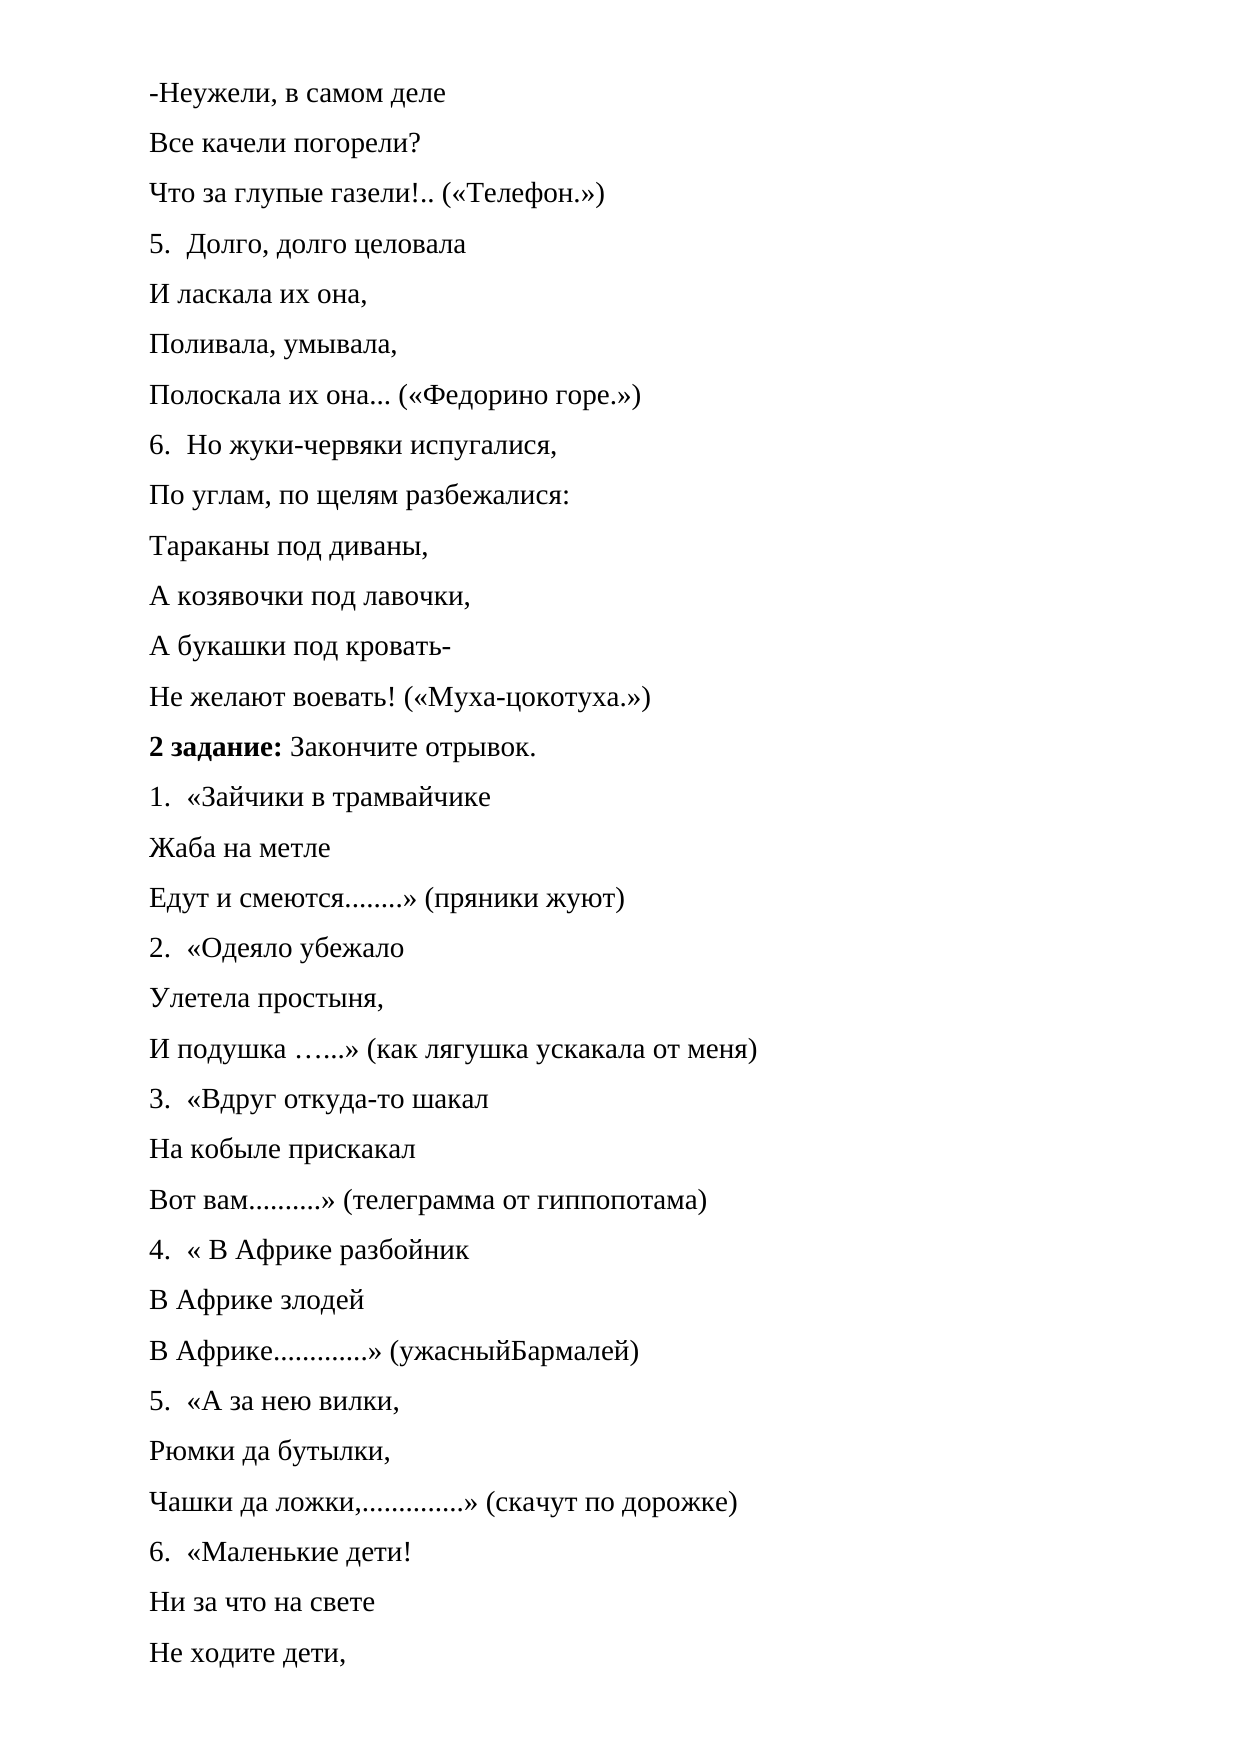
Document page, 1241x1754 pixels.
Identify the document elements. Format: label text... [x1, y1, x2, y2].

text -Неужели, в самом деле [75, 75, 1165, 108]
text Едут и смеются........» (пряники жуют) [75, 880, 1165, 913]
list «Маленькие дети! [149, 1534, 1165, 1568]
text Жаба на метле [75, 830, 1165, 863]
text Не желают воевать! («Муха-цокотуха.») [75, 679, 1165, 712]
list «А за нею вилки, [149, 1383, 1165, 1417]
text Что за глупые газели!.. («Телефон.») [75, 176, 1165, 209]
text И ласкала их она, [75, 276, 1165, 310]
text А букашки под кровать- [75, 628, 1165, 662]
text Вот вам..........» (телеграмма от гиппопотама) [75, 1182, 1165, 1215]
list Но жуки-червяки испугалися, [149, 427, 1165, 461]
text В Африке злодей [75, 1282, 1165, 1316]
list Долго, долго целовала [149, 226, 1165, 259]
text А козявочки под лавочки, [75, 578, 1165, 612]
text Рюмки да бутылки, [75, 1433, 1165, 1467]
text Полоскала их она... («Федорино горе.») [75, 377, 1165, 410]
text Улетела простыня, [75, 981, 1165, 1014]
text В Африке.............» (ужасныйБармалей) [75, 1333, 1165, 1366]
text Все качели погорели? [75, 125, 1165, 159]
text Поливала, умывала, [75, 327, 1165, 360]
list «Вдруг откуда-то шакал [149, 1081, 1165, 1115]
text Чашки да ложки,..............» (скачут по дорожке) [75, 1484, 1165, 1517]
text На кобыле прискакал [75, 1132, 1165, 1165]
text И подушка …...» (как лягушка ускакала от меня) [75, 1031, 1165, 1064]
list «Зайчики в трамвайчике [149, 779, 1165, 813]
text Тараканы под диваны, [75, 528, 1165, 561]
text 2 задание: Закончите отрывок. [75, 729, 1165, 763]
text Не ходите дети, [75, 1635, 1165, 1668]
list «Одеяло убежало [149, 930, 1165, 964]
list « В Африке разбойник [149, 1232, 1165, 1266]
text По углам, по щелям разбежалися: [75, 477, 1165, 511]
text Ни за что на свете [75, 1584, 1165, 1618]
